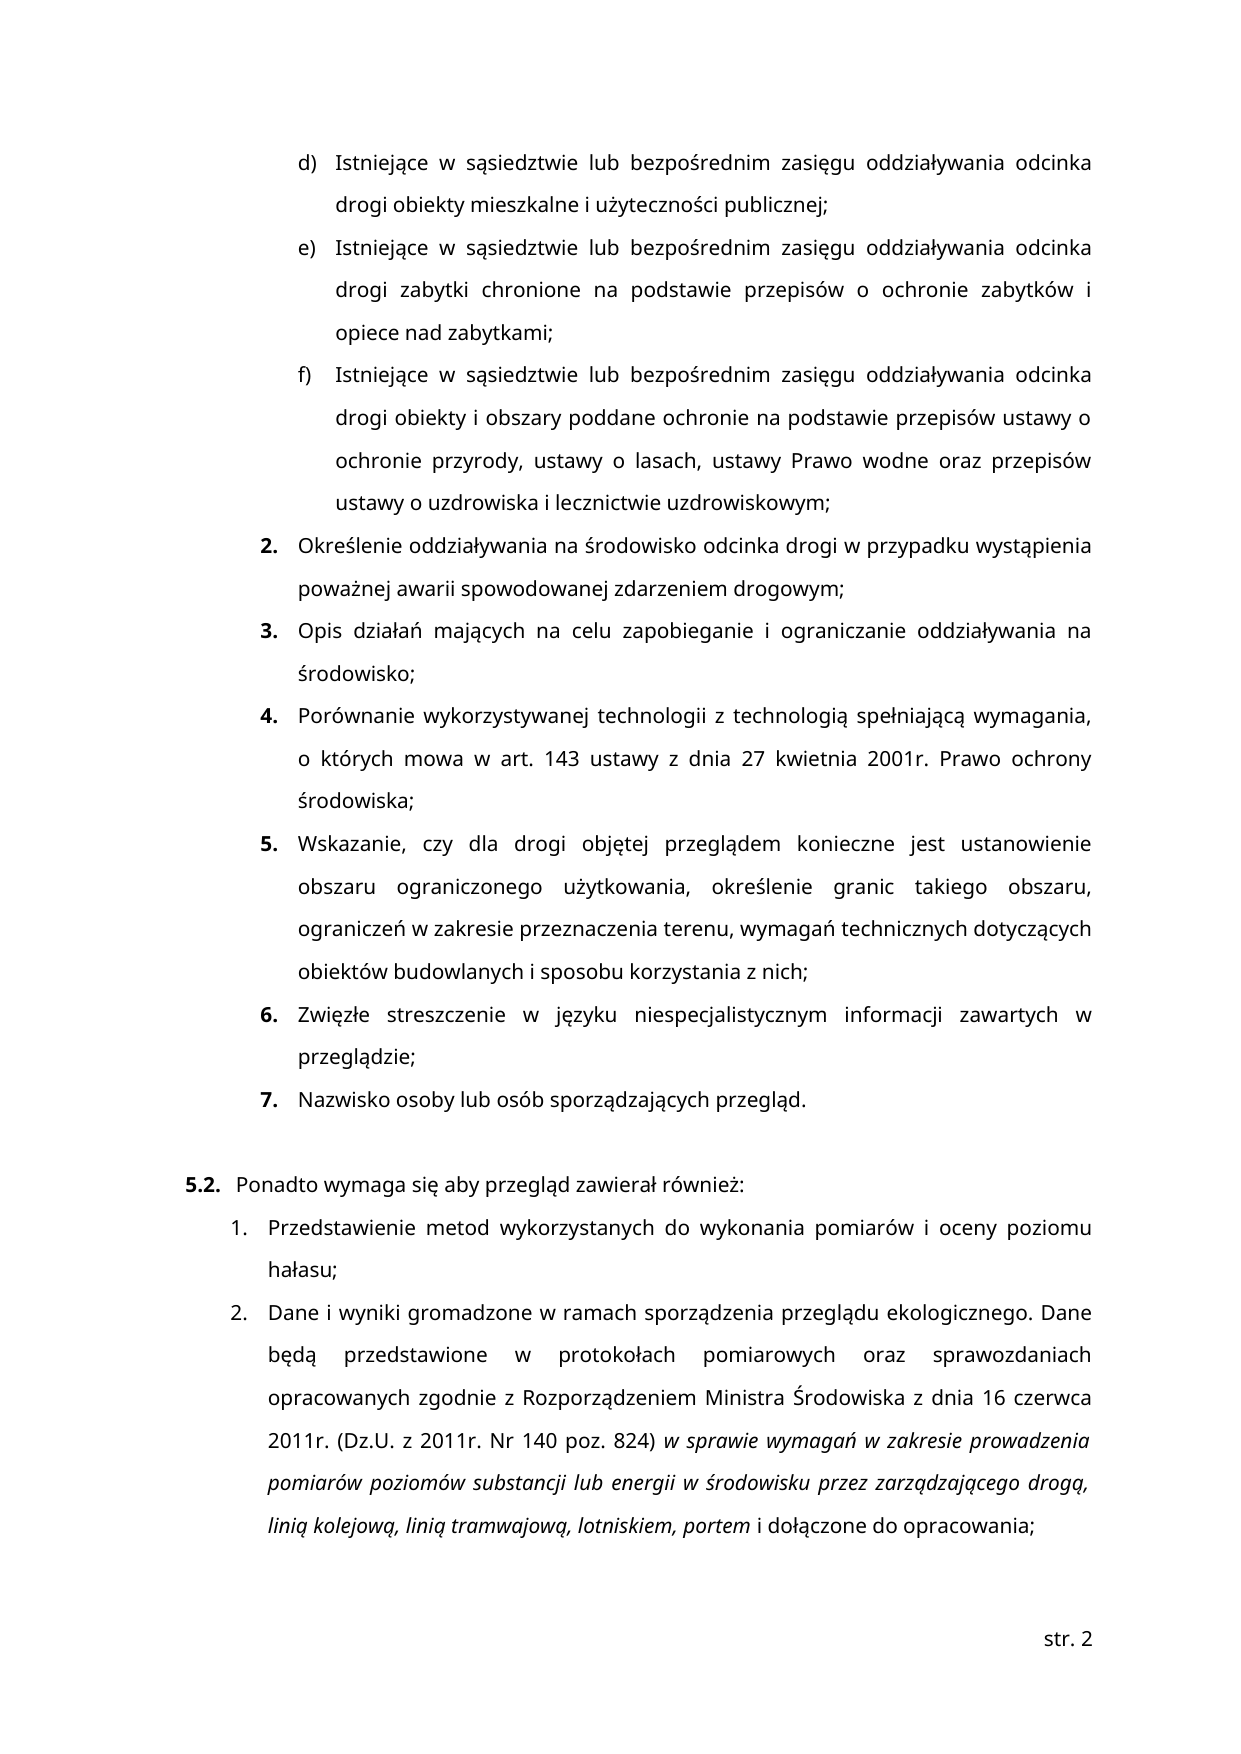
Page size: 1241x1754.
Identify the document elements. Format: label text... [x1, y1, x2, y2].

list Istniejące w sąsiedztwie lub bezpośrednim zasięgu oddziaływania odcinka drogi zabytki chronione na podstawie przepisów o ochronie zabytków i opiece nad zabytkami; [298, 233, 1093, 346]
list Ponadto wymaga się aby przegląd zawierał również: [185, 1170, 1093, 1198]
list Nazwisko osoby lub osób sporządzających przegląd. [260, 1085, 1093, 1113]
list Wskazanie, czy dla drogi objętej przeglądem konieczne jest ustanowienie obszaru ograniczonego użytkowania, określenie granic takiego obszaru, ograniczeń w zakresie przeznaczenia terenu, wymagań technicznych dotyczących obiektów budowlanych i sposobu korzystania z nich; [260, 829, 1093, 986]
list Zwięzłe streszczenie w języku niespecjalistycznym informacji zawartych w przeglądzie; [260, 1000, 1093, 1071]
list Istniejące w sąsiedztwie lub bezpośrednim zasięgu oddziaływania odcinka drogi obiekty mieszkalne i użyteczności publicznej; [298, 148, 1093, 219]
list Opis działań mających na celu zapobieganie i ograniczanie oddziaływania na środowisko; [260, 616, 1093, 687]
list Porównanie wykorzystywanej technologii z technologią spełniającą wymagania, o których mowa w art. 143 ustawy z dnia 27 kwietnia 2001r. Prawo ochrony środowiska; [260, 701, 1093, 815]
list Istniejące w sąsiedztwie lub bezpośrednim zasięgu oddziaływania odcinka drogi obiekty i obszary poddane ochronie na podstawie przepisów ustawy o ochronie przyrody, ustawy o lasach, ustawy Prawo wodne oraz przepisów ustawy o uzdrowiska i lecznictwie uzdrowiskowym; [298, 361, 1093, 517]
list Określenie oddziaływania na środowisko odcinka drogi w przypadku wystąpienia poważnej awarii spowodowanej zdarzeniem drogowym; [260, 531, 1093, 602]
list Dane i wyniki gromadzone w ramach sporządzenia przeglądu ekologicznego. Dane będą przedstawione w protokołach pomiarowych oraz sprawozdaniach opracowanych zgodnie z Rozporządzeniem Ministra Środowiska z dnia 16 czerwca 2011r. (Dz.U. z 2011r. Nr 140 poz. 824) w sprawie wymagań w zakresie prowadzenia pomiarów poziomów substancji lub energii w środowisku przez zarządzającego drogą, linią kolejową, linią tramwajową, lotniskiem, portem i dołączone do opracowania; [230, 1298, 1093, 1539]
list Przedstawienie metod wykorzystanych do wykonania pomiarów i oceny poziomu hałasu; [230, 1213, 1093, 1284]
